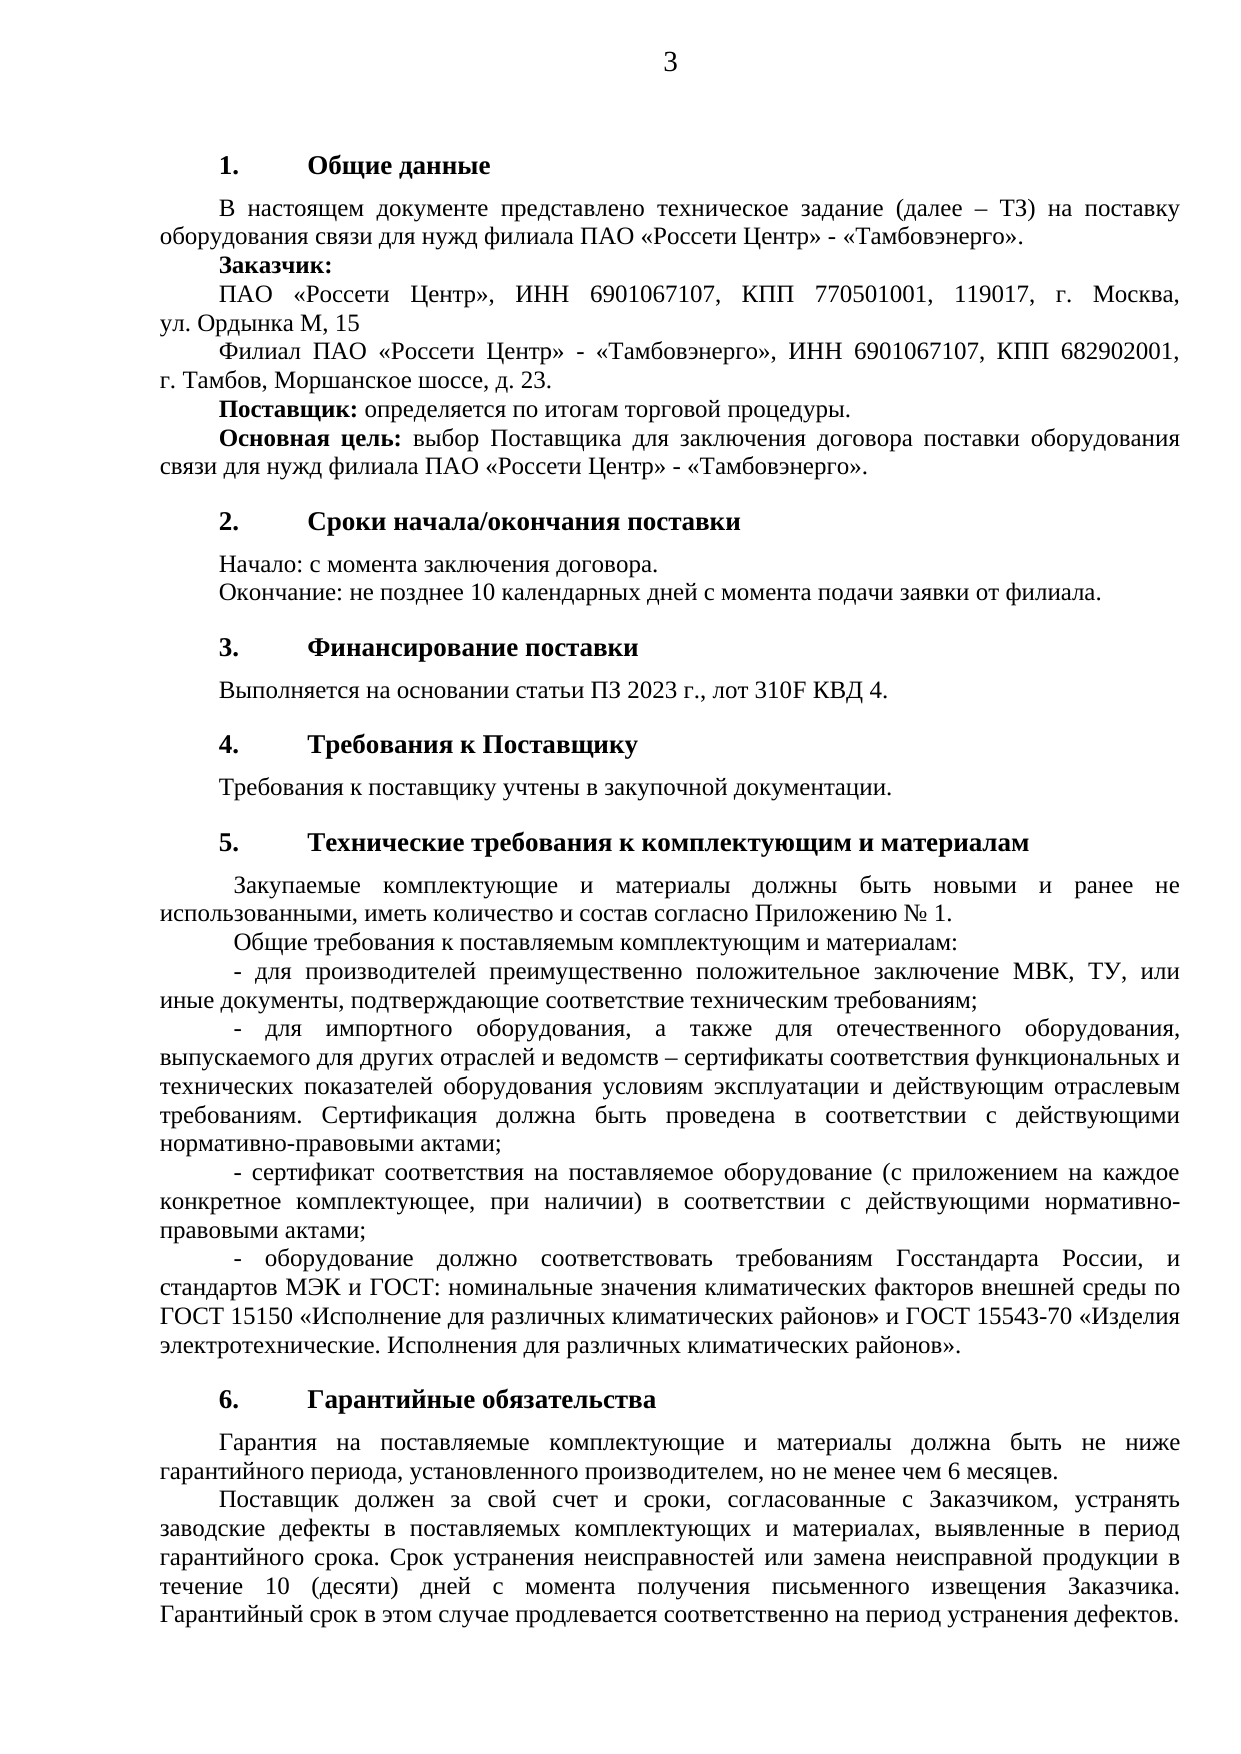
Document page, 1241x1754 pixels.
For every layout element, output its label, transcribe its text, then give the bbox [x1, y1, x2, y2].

text В настоящем документе представлено техническое задание (далее – ТЗ) на поставку оборудования связи для нужд филиала ПАО «Россети Центр» - «Тамбовэнерго». [159, 193, 1181, 250]
subtitle Сроки начала/окончания поставки [159, 505, 1181, 536]
subtitle Технические требования к комплектующим и материалам [159, 826, 1181, 857]
text Гарантия на поставляемые комплектующие и материалы должна быть не ниже гарантийного периода, установленного производителем, но не менее чем 6 месяцев. [159, 1427, 1181, 1484]
subtitle Требования к Поставщику [159, 729, 1181, 760]
text - для производителей преимущественно положительное заключение МВК, ТУ, или иные документы, подтверждающие соответствие техническим требованиям; [159, 956, 1181, 1013]
list Окончание: не позднее 10 календарных дней с момента подачи заявки от филиала. [159, 577, 1181, 606]
list Требования к поставщику учтены в закупочной документации. [159, 772, 1181, 801]
text - для импортного оборудования, а также для отечественного оборудования, выпускаемого для других отраслей и ведомств – сертификаты соответствия функциональных и технических показателей оборудования условиям эксплуатации и действующим отраслевым требованиям. Сертификация должна быть проведена в соответствии с действующими нормативно-правовыми актами; [159, 1013, 1181, 1157]
text Филиал ПАО «Россети Центр» - «Тамбовэнерго», ИНН 6901067107, КПП 682902001, г. Тамбов, Моршанское шоссе, д. 23. [159, 336, 1181, 394]
subtitle Финансирование поставки [159, 631, 1181, 662]
subtitle Гарантийные обязательства [159, 1383, 1181, 1414]
text Выполняется на основании статьи ПЗ 2023 г., лот 310F КВД 4. [159, 675, 1181, 704]
text - сертификат соответствия на поставляемое оборудование (с приложением на каждое конкретное комплектующее, при наличии) в соответствии с действующими нормативно-правовыми актами; [159, 1157, 1181, 1243]
text Заказчик: [159, 250, 1181, 279]
text Поставщик: определяется по итогам торговой процедуры. [159, 394, 1181, 423]
text - оборудование должно соответствовать требованиям Госстандарта России, и стандартов МЭК и ГОСТ: номинальные значения климатических факторов внешней среды по ГОСТ 15150 «Исполнение для различных климатических районов» и ГОСТ 15543-70 «Изделия электротехнические. Исполнения для различных климатических районов». [159, 1243, 1181, 1358]
list Начало: с момента заключения договора. [159, 549, 1181, 577]
text Общие требования к поставляемым комплектующим и материалам: [159, 927, 1181, 956]
text Основная цель: выбор Поставщика для заключения договора поставки оборудования связи для нужд филиала ПАО «Россети Центр» - «Тамбовэнерго». [159, 423, 1181, 480]
subtitle Общие данные [159, 149, 1181, 180]
text ПАО «Россети Центр», ИНН 6901067107, КПП 770501001, 119017, г. Москва, ул. Ордынка М, 15 [159, 279, 1181, 336]
text Закупаемые комплектующие и материалы должны быть новыми и ранее не использованными, иметь количество и состав согласно Приложению № 1. [159, 870, 1181, 927]
text Поставщик должен за свой счет и сроки, согласованные с Заказчиком, устранять заводские дефекты в поставляемых комплектующих и материалах, выявленные в период гарантийного срока. Срок устранения неисправностей или замена неисправной продукции в течение 10 (десяти) дней с момента получения письменного извещения Заказчика. Гарантийный срок в этом случае продлевается соответственно на период устранения дефектов. [159, 1484, 1181, 1628]
